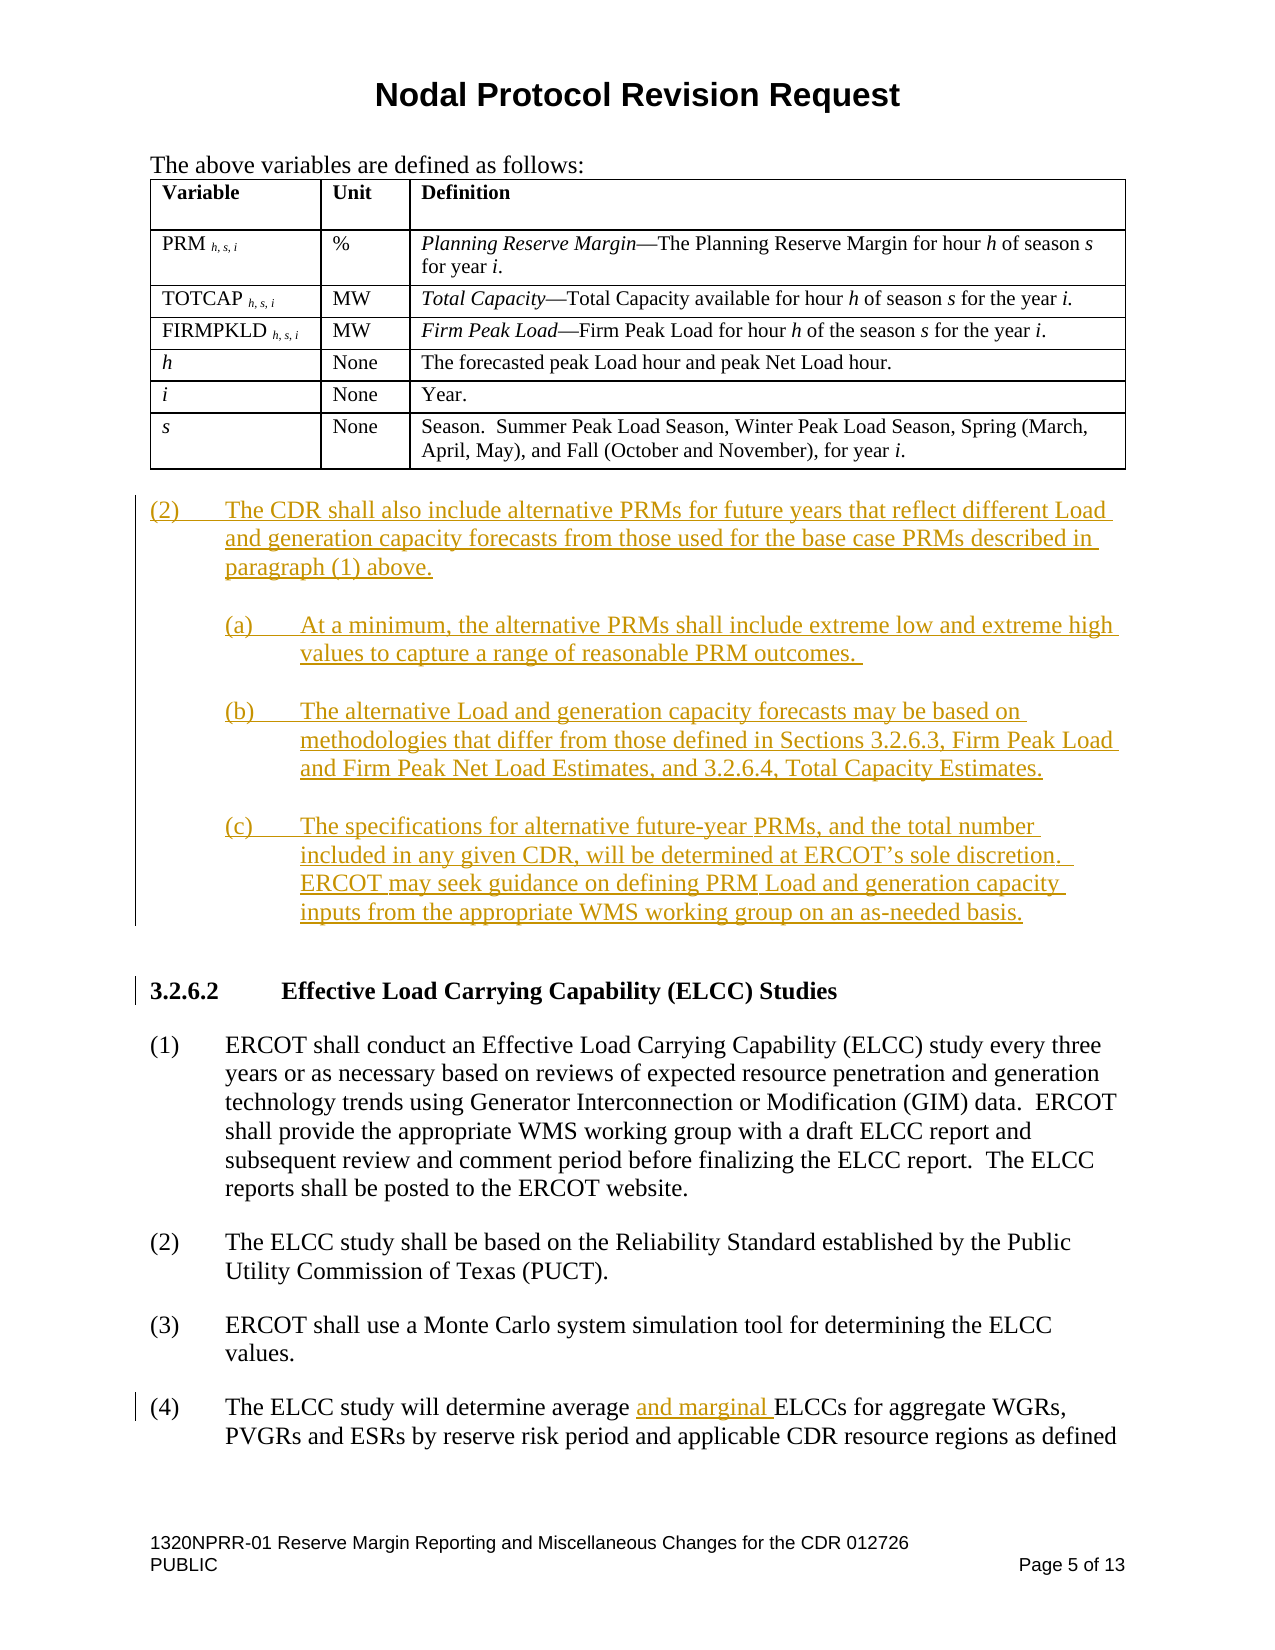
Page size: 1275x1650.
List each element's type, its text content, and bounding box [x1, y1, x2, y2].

table_header Definition [411, 180, 1125, 229]
table_cell FIRMPKLD h, s, i [151, 318, 320, 348]
table_cell Year. [411, 382, 1125, 412]
table_cell MW [322, 286, 409, 317]
table_cell h [151, 350, 320, 380]
table_cell i [151, 382, 320, 412]
table_cell TOTCAP h, s, i [151, 286, 320, 317]
table_cell None [322, 414, 409, 468]
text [150, 1392, 1125, 1450]
table_cell Total Capacity—Total Capacity available for hour h of season s for the year i. [411, 286, 1125, 317]
table_cell None [322, 350, 409, 380]
text (3) ERCOT shall use a Monte Carlo system simulation tool for determining the ELCC values. [150, 1310, 1125, 1367]
table_cell % [322, 231, 409, 285]
table_cell PRM h, s, i [151, 231, 320, 285]
table_cell MW [322, 318, 409, 348]
table_header Unit [322, 180, 409, 229]
table_cell The forecasted peak Load hour and peak Net Load hour. [411, 350, 1125, 380]
table_cell Planning Reserve Margin—The Planning Reserve Margin for hour h of season s for year i. [411, 231, 1125, 285]
text (1) ERCOT shall conduct an Effective Load Carrying Capability (ELCC) study every three years or as necessary based on reviews of expected resource penetration and generation technology trends using Generator Interconnection or Modification (GIM) data. ERCOT shall provide the appropriate WMS working group with a draft ELCC report and subsequent review and comment period before finalizing the ELCC report. The ELCC reports shall be posted to the ERCOT website. [150, 1030, 1125, 1202]
table_cell s [151, 414, 320, 468]
text The above variables are defined as follows: [150, 150, 1125, 179]
table_header Variable [151, 180, 320, 229]
table_cell Firm Peak Load—Firm Peak Load for hour h of the season s for the year i. [411, 318, 1125, 348]
text (2) The ELCC study shall be based on the Reliability Standard established by the Public Utility Commission of Texas (PUCT). [150, 1227, 1125, 1285]
text 3.2.6.2 Effective Load Carrying Capability (ELCC) Studies [150, 976, 1125, 1005]
table_cell Season. Summer Peak Load Season, Winter Peak Load Season, Spring (March, April, May), and Fall (October and November), for year i. [411, 414, 1125, 468]
table_cell None [322, 382, 409, 412]
